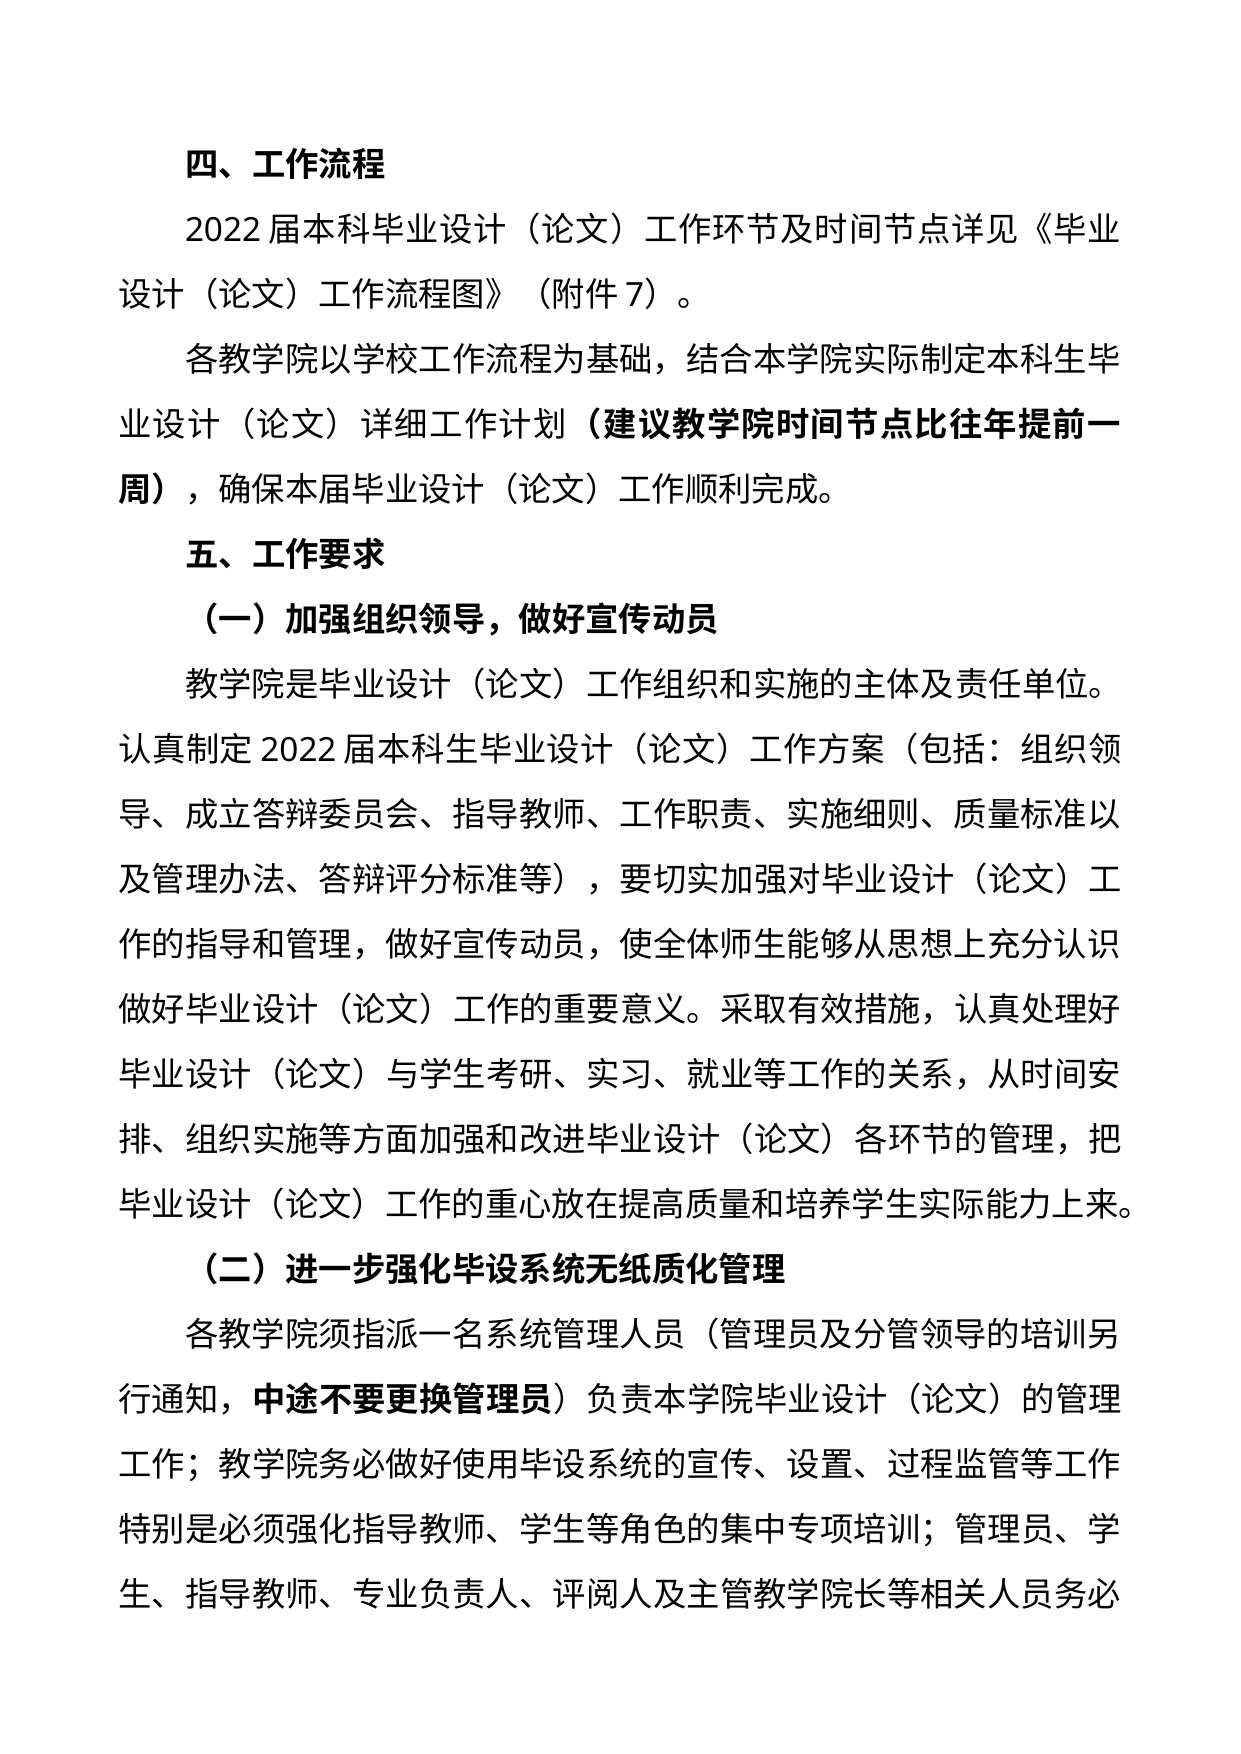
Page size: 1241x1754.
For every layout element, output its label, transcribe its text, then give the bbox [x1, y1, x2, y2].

text （二）进一步强化毕设系统无纸质化管理 [118, 1234, 1122, 1299]
text 各教学院以学校工作流程为基础，结合本学院实际制定本科生毕业设计（论文）详细工作计划（建议教学院时间节点比往年提前一周），确保本届毕业设计（论文）工作顺利完成。 [118, 324, 1122, 519]
text 五、工作要求 [118, 519, 1122, 584]
text 教学院是毕业设计（论文）工作组织和实施的主体及责任单位。认真制定2022届本科生毕业设计（论文）工作方案（包括：组织领导、成立答辩委员会、指导教师、工作职责、实施细则、质量标准以及管理办法、答辩评分标准等），要切实加强对毕业设计（论文）工作的指导和管理，做好宣传动员，使全体师生能够从思想上充分认识做好毕业设计（论文）工作的重要意义。采取有效措施，认真处理好毕业设计（论文）与学生考研、实习、就业等工作的关系，从时间安排、组织实施等方面加强和改进毕业设计（论文）各环节的管理，把毕业设计（论文）工作的重心放在提高质量和培养学生实际能力上来。 [118, 649, 1122, 1234]
text 四、工作流程 [118, 129, 1122, 194]
text （一）加强组织领导，做好宣传动员 [118, 584, 1122, 649]
text 2022届本科毕业设计（论文）工作环节及时间节点详见《毕业设计（论文）工作流程图》（附件7）。 [118, 194, 1122, 324]
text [118, 1299, 1122, 1624]
